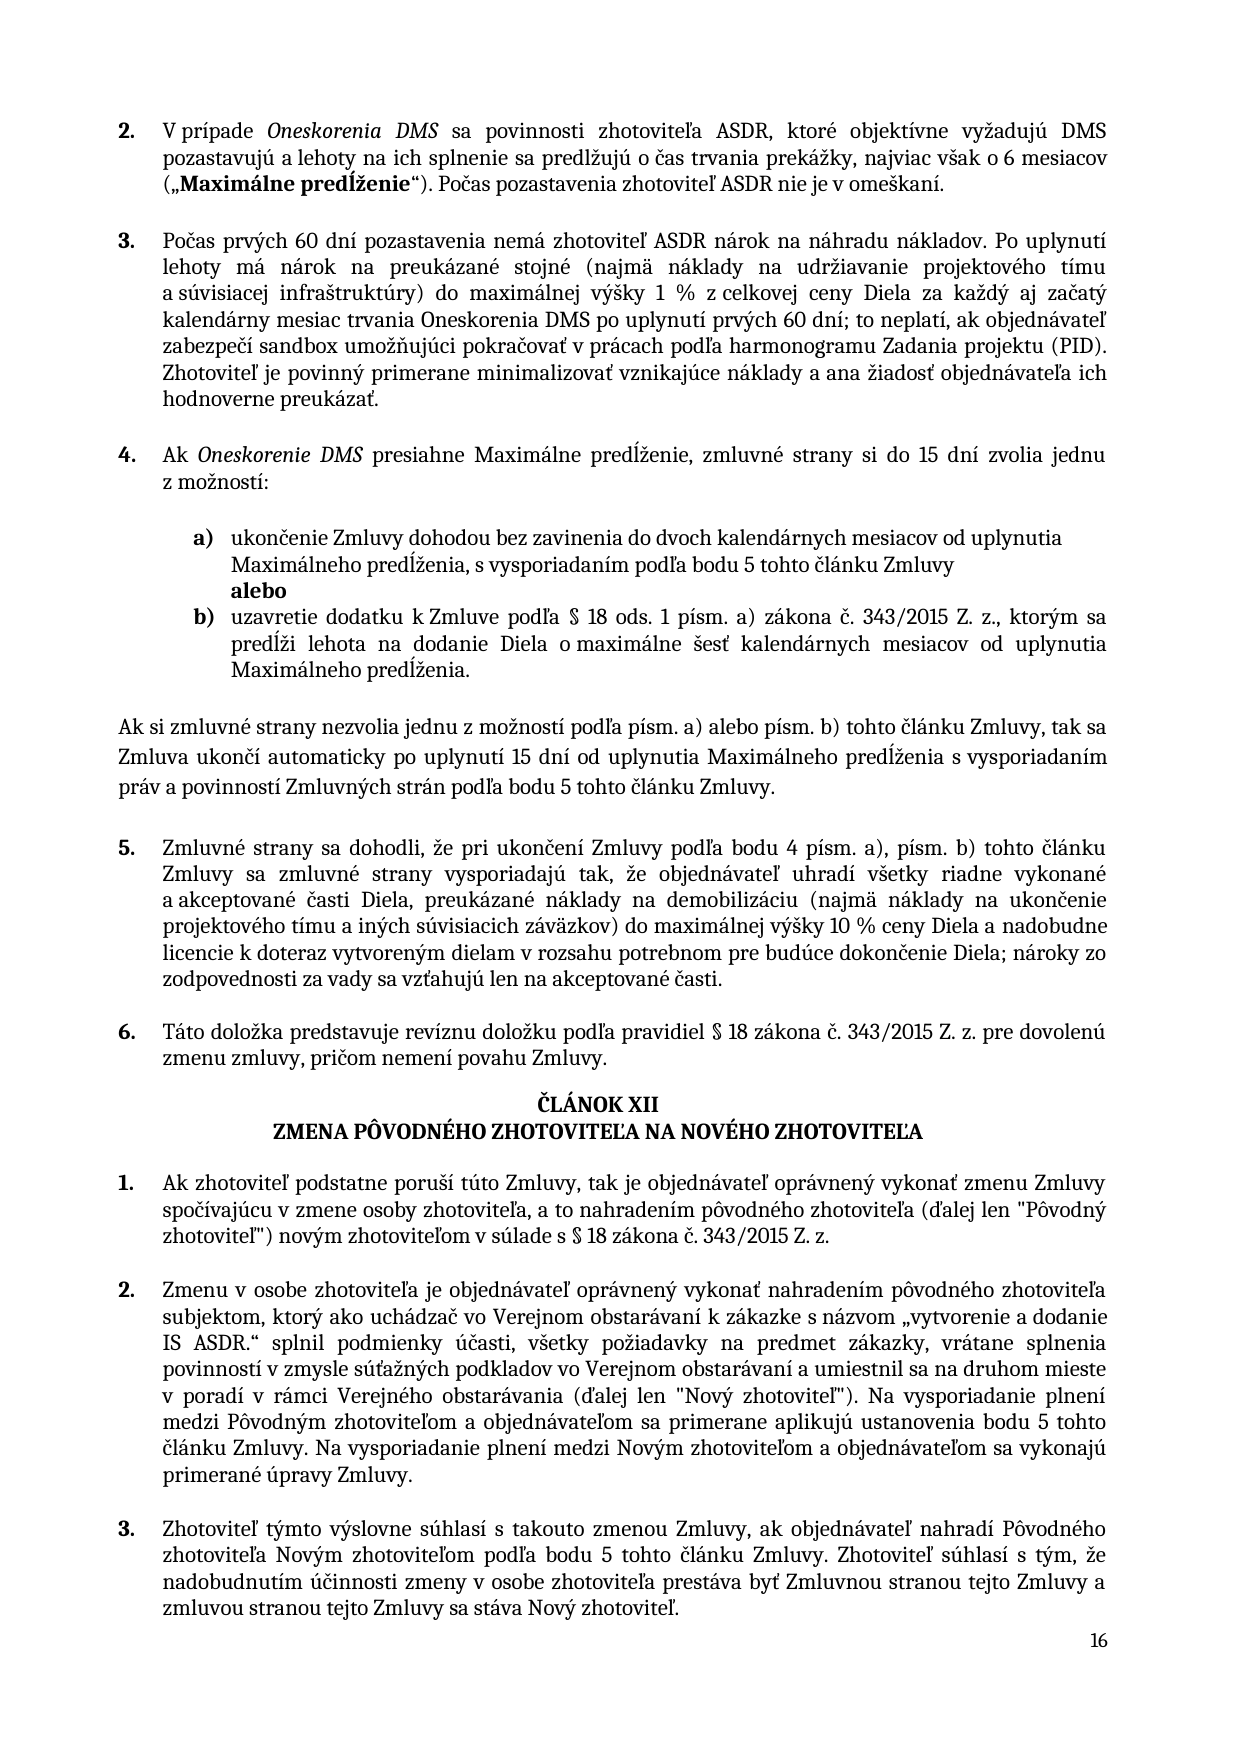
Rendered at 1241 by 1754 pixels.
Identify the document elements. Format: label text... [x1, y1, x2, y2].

list ukončenie Zmluvy dohodou bez zavinenia do dvoch kalendárnych mesiacov od uplynutia Maximálneho predĺženia, s vysporiadaním podľa bodu 5 tohto článku Zmluvy [193, 525, 1107, 578]
list Zmluvné strany sa dohodli, že pri ukončení Zmluvy podľa bodu 4 písm. a), písm. b) tohto článku Zmluvy sa zmluvné strany vysporiadajú tak, že objednávateľ uhradí všetky riadne vykonané a akceptované časti Diela, preukázané náklady na demobilizáciu (najmä náklady na ukončenie projektového tímu a iných súvisiacich záväzkov) do maximálnej výšky 10 % ceny Diela a nadobudne licencie k doteraz vytvoreným dielam v rozsahu potrebnom pre budúce dokončenie Diela; nároky zo zodpovednosti za vady sa vzťahujú len na akceptované časti. [118, 834, 1107, 992]
list Táto doložka predstavuje revíznu doložku podľa pravidiel § 18 zákona č. 343/2015 Z. z. pre dovolenú zmenu zmluvy, pričom nemení povahu Zmluvy. [118, 1019, 1107, 1071]
list Ak Oneskorenie DMS presiahne Maximálne predĺženie, zmluvné strany si do 15 dní zvolia jednu z možností: [118, 442, 1107, 495]
list Zhotoviteľ týmto výslovne súhlasí s takouto zmenou Zmluvy, ak objednávateľ nahradí Pôvodného zhotoviteľa Novým zhotoviteľom podľa bodu 5 tohto článku Zmluvy. Zhotoviteľ súhlasí s tým, že nadobudnutím účinnosti zmeny v osobe zhotoviteľa prestáva byť Zmluvnou stranou tejto Zmluvy a zmluvou stranou tejto Zmluvy sa stáva Nový zhotoviteľ. [118, 1516, 1107, 1621]
list Zmenu v osobe zhotoviteľa je objednávateľ oprávnený vykonať nahradením pôvodného zhotoviteľa subjektom, ktorý ako uchádzač vo Verejnom obstarávaní k zákazke s názvom „vytvorenie a dodanie IS ASDR.“ splnil podmienky účasti, všetky požiadavky na predmet zákazky, vrátane splnenia povinností v zmysle súťažných podkladov vo Verejnom obstarávaní a umiestnil sa na druhom mieste v poradí v rámci Verejného obstarávania (ďalej len "Nový zhotoviteľ"). Na vysporiadanie plnení medzi Pôvodným zhotoviteľom a objednávateľom sa primerane aplikujú ustanovenia bodu 5 tohto článku Zmluvy. Na vysporiadanie plnení medzi Novým zhotoviteľom a objednávateľom sa vykonajú primerané úpravy Zmluvy. [118, 1277, 1107, 1488]
list alebo [231, 578, 1107, 604]
list Počas prvých 60 dní pozastavenia nemá zhotoviteľ ASDR nárok na náhradu nákladov. Po uplynutí lehoty má nárok na preukázané stojné (najmä náklady na udržiavanie projektového tímu a súvisiacej infraštruktúry) do maximálnej výšky 1 % z celkovej ceny Diela za každý aj začatý kalendárny mesiac trvania Oneskorenia DMS po uplynutí prvých 60 dní; to neplatí, ak objednávateľ zabezpečí sandbox umožňujúci pokračovať v prácach podľa harmonogramu Zadania projektu (PID). Zhotoviteľ je povinný primerane minimalizovať vznikajúce náklady a ana žiadosť objednávateľa ich hodnoverne preukázať. [118, 227, 1107, 412]
list Ak zhotoviteľ podstatne poruší túto Zmluvy, tak je objednávateľ oprávnený vykonať zmenu Zmluvy spočívajúcu v zmene osoby zhotoviteľa, a to nahradením pôvodného zhotoviteľa (ďalej len "Pôvodný zhotoviteľ") novým zhotoviteľom v súlade s § 18 zákona č. 343/2015 Z. z. [118, 1170, 1107, 1249]
subtitle Článok XII [88, 1092, 1107, 1119]
list uzavretie dodatku k Zmluve podľa § 18 ods. 1 písm. a) zákona č. 343/2015 Z. z., ktorým sa predĺži lehota na dodanie Diela o maximálne šesť kalendárnych mesiacov od uplynutia Maximálneho predĺženia. [193, 604, 1107, 683]
list V prípade Oneskorenia DMS sa povinnosti zhotoviteľa ASDR, ktoré objektívne vyžadujú DMS pozastavujú a lehoty na ich splnenie sa predlžujú o čas trvania prekážky, najviac však o 6 mesiacov („Maximálne predĺženie“). Počas pozastavenia zhotoviteľ ASDR nie je v omeškaní. [118, 118, 1107, 197]
text Ak si zmluvné strany nezvolia jednu z možností podľa písm. a) alebo písm. b) tohto článku Zmluvy, tak sa Zmluva ukončí automaticky po uplynutí 15 dní od uplynutia Maximálneho predĺženia s vysporiadaním práv a povinností Zmluvných strán podľa bodu 5 tohto článku Zmluvy. [118, 713, 1107, 800]
subtitle Zmena pôvodného zhotoviteľa na nového zhotoviteľa [88, 1119, 1107, 1145]
